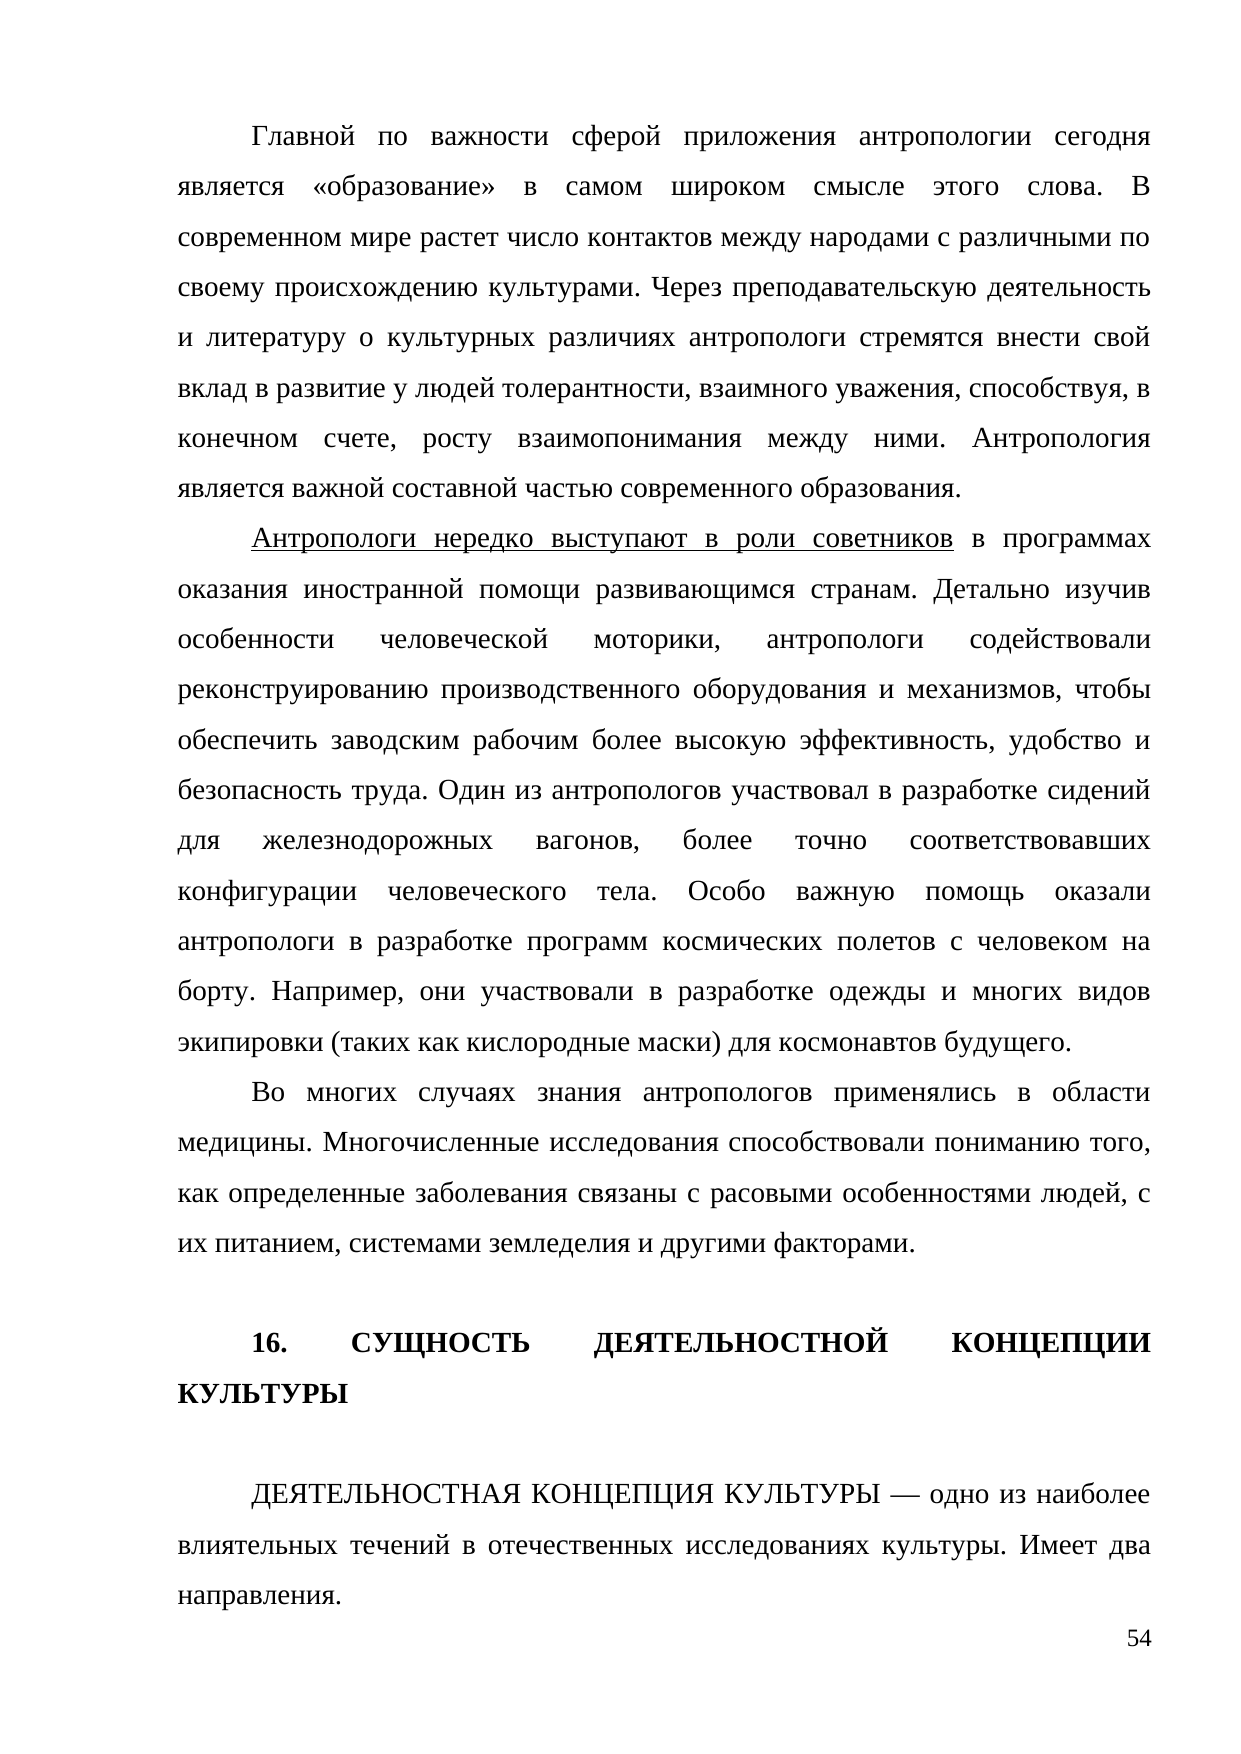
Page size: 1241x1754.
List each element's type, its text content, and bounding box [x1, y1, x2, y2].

text Во многих случаях знания антропологов применялись в области медицины. Многочисленные исследования способствовали пониманию того, как определенные заболевания связаны с расовыми особенностями людей, с их питанием, системами земледелия и другими факторами. [177, 1074, 1152, 1258]
text Главной по важности сферой приложения антропологии сегодня является «образование» в самом широком смысле этого слова. В современном мире растет число контактов между народами с различными по своему происхождению культурами. Через преподавательскую деятельность и литературу о культурных различиях антропологи стремятся внести свой вклад в развитие у людей толерантности, взаимного уважения, способствуя, в конечном счете, росту взаимопонимания между ними. Антропология является важной составной частью современного образования. [177, 118, 1152, 504]
text ДЕЯТЕЛЬНОСТНАЯ КОНЦЕПЦИЯ КУЛЬТУРЫ — одно из наиболее влиятельных течений в отечественных исследованиях культуры. Имеет два направления. [177, 1477, 1152, 1611]
text 16. СУЩНОСТЬ ДЕЯТЕЛЬНОСТНОЙ КОНЦЕПЦИИ КУЛЬТУРЫ [177, 1326, 1152, 1409]
text Антропологи нередко выступают в роли советников в программах оказания иностранной помощи развивающимся странам. Детально изучив особенности человеческой моторики, антропологи содействовали реконструированию производственного оборудования и механизмов, чтобы обеспечить заводским рабочим более высокую эффективность, удобство и безопасность труда. Один из антропологов участвовал в разработке сидений для железнодорожных вагонов, более точно соответствовавших конфигурации человеческого тела. Особо важную помощь оказали антропологи в разработке программ космических полетов с человеком на борту. Например, они участвовали в разработке одежды и многих видов экипировки (таких как кислородные маски) для космонавтов будущего. [177, 521, 1152, 1057]
